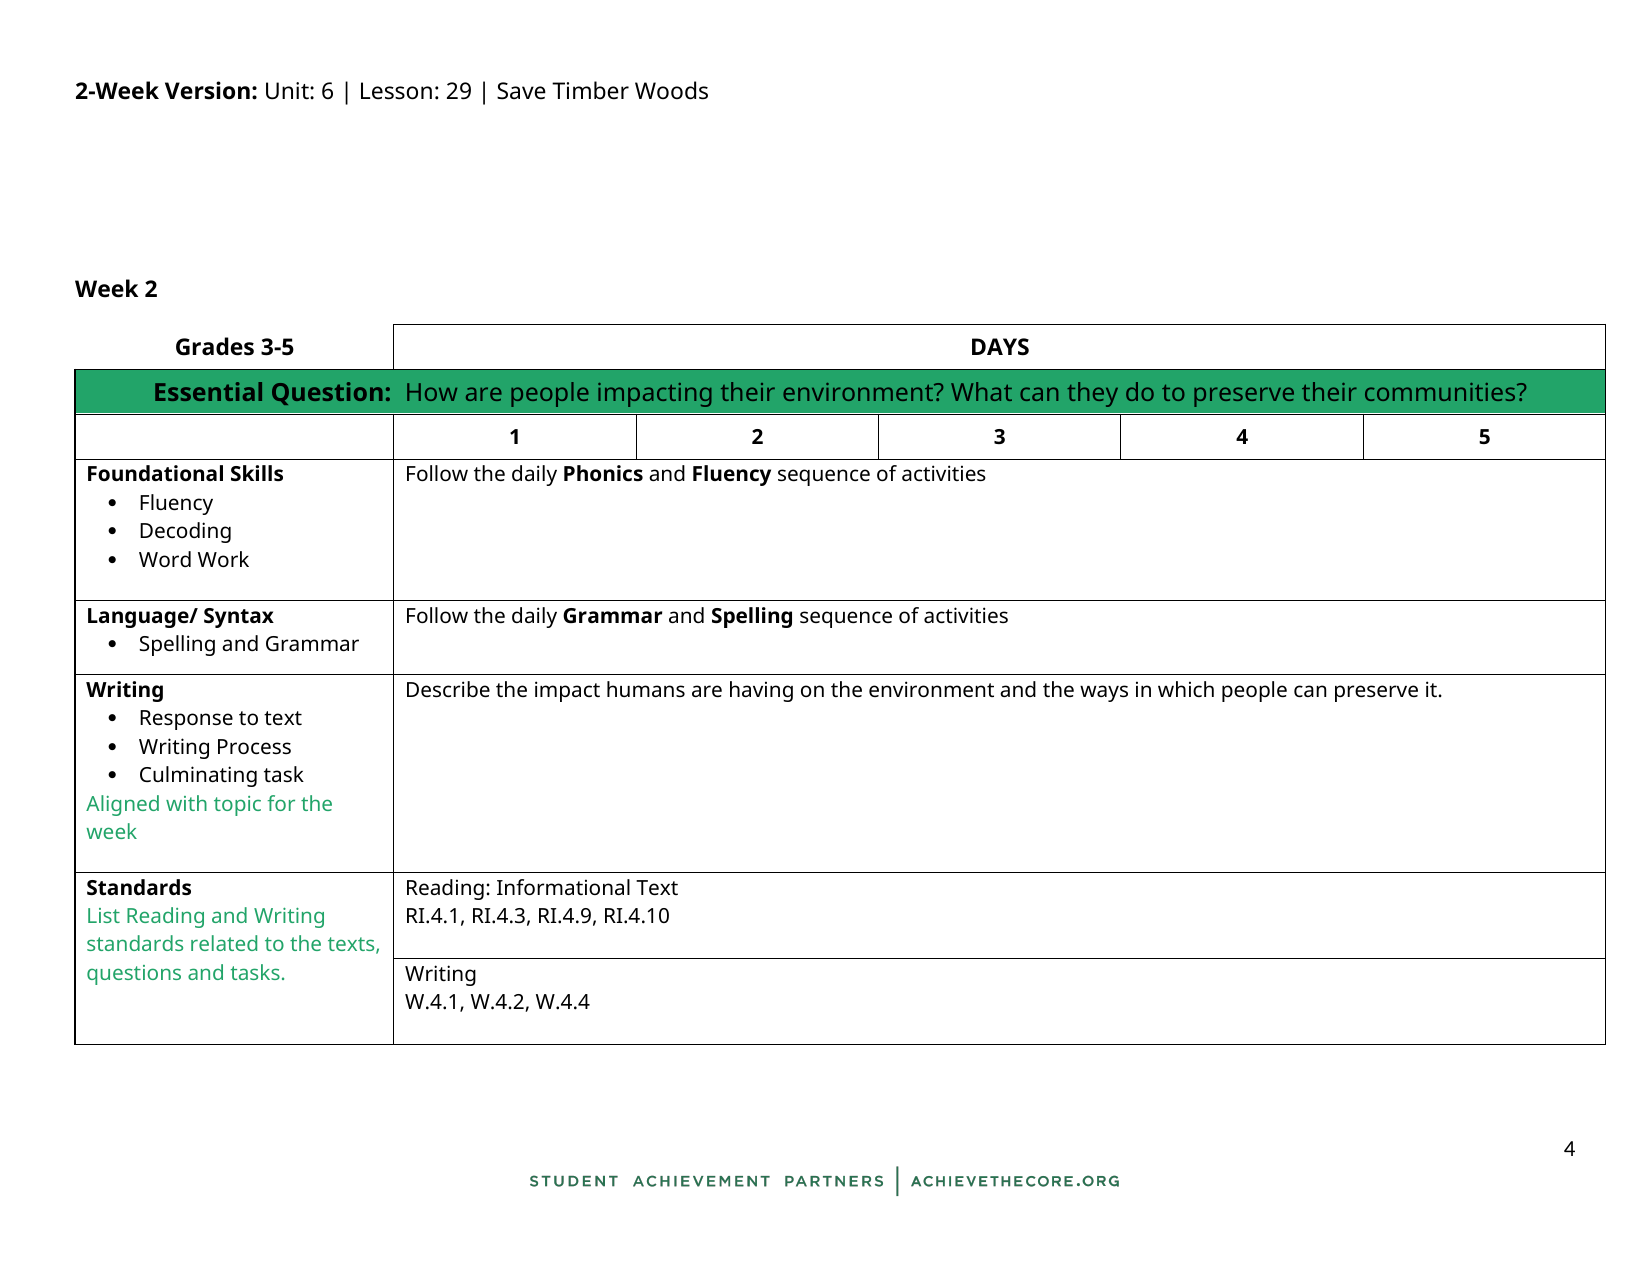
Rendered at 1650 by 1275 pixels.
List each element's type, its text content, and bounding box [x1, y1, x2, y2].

table_cell Follow the daily Grammar and Spelling sequence of activities [394, 601, 1605, 674]
table_cell Reading: Informational Text RI.4.1, RI.4.3, RI.4.9, RI.4.10 [394, 873, 1605, 958]
table_cell Language/ Syntax Spelling and Grammar [76, 601, 393, 674]
table_cell Foundational Skills Fluency Decoding Word Work [76, 460, 393, 600]
table_cell Follow the daily Phonics and Fluency sequence of activities [394, 460, 1605, 600]
text Week 2 [75, 273, 1575, 304]
table_cell 1 [394, 415, 636, 458]
picture [516, 1162, 1134, 1200]
table_cell 5 [1364, 415, 1605, 458]
table_cell 4 [1121, 415, 1363, 458]
table_cell Describe the impact humans are having on the environment and the ways in which people can preserve it. [394, 675, 1605, 872]
table_cell Standards List Reading and Writing standards related to the texts, questions and tasks. [76, 873, 393, 1044]
table_cell Writing Response to text Writing Process Culminating task Aligned with topic for the week [76, 675, 393, 872]
table_cell 2 [637, 415, 878, 458]
table_cell Essential Question: How are people impacting their environment? What can they do to preserve their communities? [76, 370, 1605, 413]
table_header Grades 3-5 [75, 324, 393, 368]
table_header DAYS [394, 325, 1605, 368]
table_cell 3 [879, 415, 1120, 458]
table_cell [76, 415, 393, 458]
table_cell Writing W.4.1, W.4.2, W.4.4 [394, 959, 1605, 1044]
